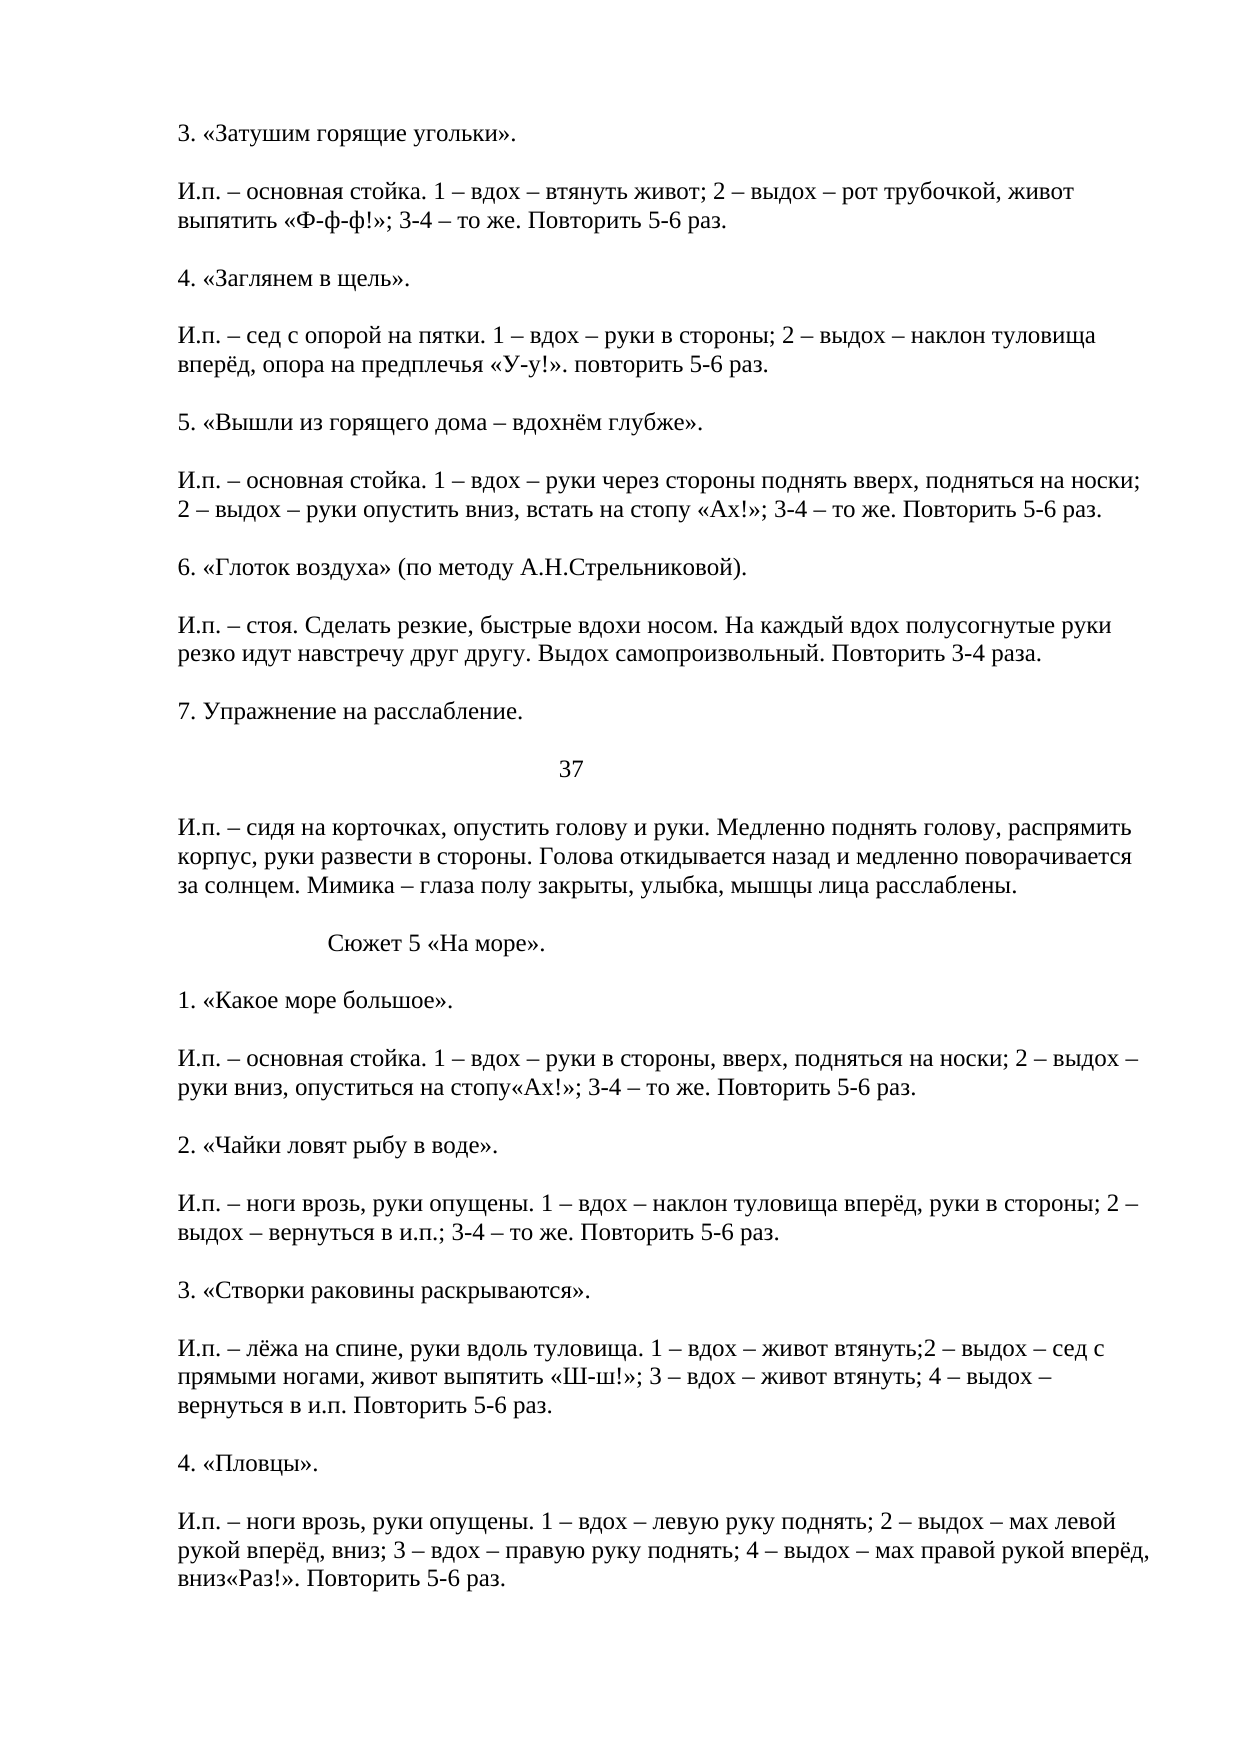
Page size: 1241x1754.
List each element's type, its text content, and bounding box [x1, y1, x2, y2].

text 5. «Вышли из горящего дома – вдохнём глубже». [177, 407, 1152, 436]
text И.п. – основная стойка. 1 – вдох – втянуть живот; 2 – выдох – рот трубочкой, живот выпятить «Ф-ф-ф!»; 3-4 – то же. Повторить 5-6 раз. [177, 176, 1152, 233]
text И.п. – лёжа на спине, руки вдоль туловища. 1 – вдох – живот втянуть;2 – выдох – сед с прямыми ногами, живот выпятить «Ш-ш!»; 3 – вдох – живот втянуть; 4 – выдох – вернуться в и.п. Повторить 5-6 раз. [177, 1333, 1152, 1419]
text 37 [177, 754, 1152, 783]
text И.п. – сидя на корточках, опустить голову и руки. Медленно поднять голову, распрямить корпус, руки развести в стороны. Голова откидывается назад и медленно поворачивается за солнцем. Мимика – глаза полу закрыты, улыбка, мышцы лица расслаблены. [177, 812, 1152, 898]
text 2. «Чайки ловят рыбу в воде». [177, 1130, 1152, 1159]
text И.п. – основная стойка. 1 – вдох – руки в стороны, вверх, подняться на носки; 2 – выдох – руки вниз, опуститься на стопу«Ах!»; 3-4 – то же. Повторить 5-6 раз. [177, 1043, 1152, 1101]
text И.п. – ноги врозь, руки опущены. 1 – вдох – наклон туловища вперёд, руки в стороны; 2 – выдох – вернуться в и.п.; 3-4 – то же. Повторить 5-6 раз. [177, 1188, 1152, 1246]
text И.п. – основная стойка. 1 – вдох – руки через стороны поднять вверх, подняться на носки; 2 – выдох – руки опустить вниз, встать на стопу «Ах!»; 3-4 – то же. Повторить 5-6 раз. [177, 465, 1152, 523]
text 4. «Заглянем в щель». [177, 263, 1152, 291]
text И.п. – стоя. Сделать резкие, быстрые вдохи носом. На каждый вдох полусогнутые руки резко идут навстречу друг другу. Выдох самопроизвольный. Повторить 3-4 раза. [177, 610, 1152, 667]
text Сюжет 5 «На море». [177, 928, 1152, 956]
text 1. «Какое море большое». [177, 986, 1152, 1014]
text 7. Упражнение на расслабление. [177, 696, 1152, 725]
text 4. «Пловцы». [177, 1448, 1152, 1477]
text И.п. – сед с опорой на пятки. 1 – вдох – руки в стороны; 2 – выдох – наклон туловища вперёд, опора на предплечья «У-у!». повторить 5-6 раз. [177, 321, 1152, 378]
text 3. «Створки раковины раскрываются». [177, 1275, 1152, 1303]
text 6. «Глоток воздуха» (по методу А.Н.Стрельниковой). [177, 552, 1152, 581]
text 3. «Затушим горящие угольки». [177, 118, 1152, 147]
text И.п. – ноги врозь, руки опущены. 1 – вдох – левую руку поднять; 2 – выдох – мах левой рукой вперёд, вниз; 3 – вдох – правую руку поднять; 4 – выдох – мах правой рукой вперёд, вниз«Раз!». Повторить 5-6 раз. [177, 1506, 1152, 1592]
